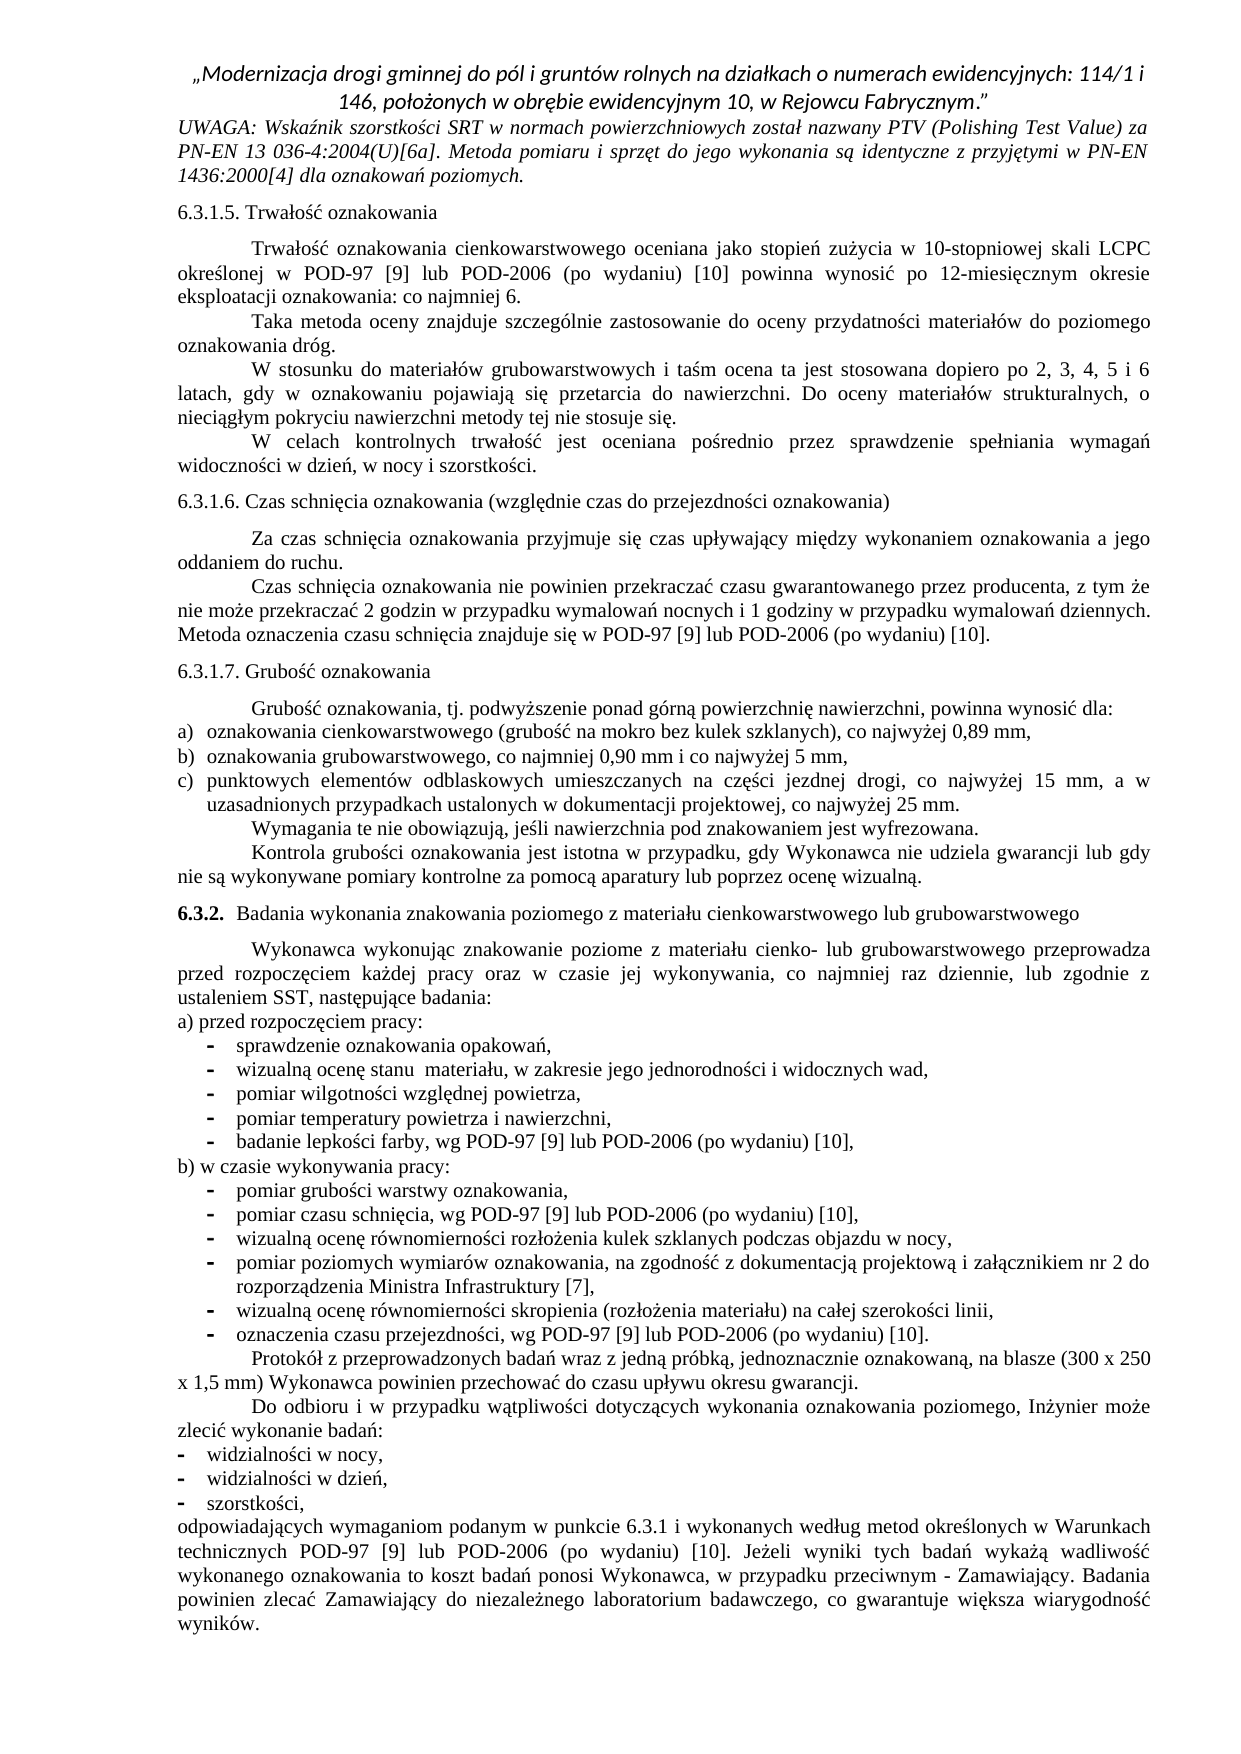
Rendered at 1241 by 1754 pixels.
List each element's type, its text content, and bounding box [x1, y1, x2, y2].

list szorstkości, [177, 1490, 1152, 1514]
list b) w czasie wykonywania pracy: [177, 1153, 1152, 1178]
list sprawdzenie oznakowania opakowań, [207, 1033, 1152, 1057]
list widzialności w dzień, [177, 1466, 1152, 1490]
text Wymagania te nie obowiązują, jeśli nawierzchnia pod znakowaniem jest wyfrezowana. [177, 816, 1152, 840]
list pomiar wilgotności względnej powietrza, [207, 1081, 1152, 1105]
text a) przed rozpoczęciem pracy: [177, 1009, 1152, 1033]
text 6.3.2. Badania wykonania znakowania poziomego z materiału cienkowarstwowego lub grubowarstwowego [177, 900, 1152, 924]
list widzialności w nocy, [177, 1442, 1152, 1466]
list wizualną ocenę stanu materiału, w zakresie jego jednorodności i widocznych wad, [207, 1057, 1152, 1081]
list pomiar poziomych wymiarów oznakowania, na zgodność z dokumentacją projektową i załącznikiem nr 2 do rozporządzenia Ministra Infrastruktury [7], [207, 1250, 1152, 1298]
text Wykonawca wykonując znakowanie poziome z materiału cienko- lub grubowarstwowego przeprowadza przed rozpoczęciem każdej pracy oraz w czasie jej wykonywania, co najmniej raz dziennie, lub zgodnie z ustaleniem SST, następujące badania: [177, 937, 1152, 1009]
list wizualną ocenę równomierności rozłożenia kulek szklanych podczas objazdu w nocy, [207, 1226, 1152, 1250]
text Kontrola grubości oznakowania jest istotna w przypadku, gdy Wykonawca nie udziela gwarancji lub gdy nie są wykonywane pomiary kontrolne za pomocą aparatury lub poprzez ocenę wizualną. [177, 840, 1152, 888]
text W celach kontrolnych trwałość jest oceniana pośrednio przez sprawdzenie spełniania wymagań widoczności w dzień, w nocy i szorstkości. [177, 429, 1152, 477]
list UWAGA: Wskaźnik szorstkości SRT w normach powierzchniowych został nazwany PTV (Polishing Test Value) za PN-EN 13 036-4:2004(U)[6a]. Metoda pomiaru i sprzęt do jego wykonania są identyczne z przyjętymi w PN-EN 1436:2000[4] dla oznakowań poziomych. [177, 115, 1152, 187]
text Grubość oznakowania, tj. podwyższenie ponad górną powierzchnię nawierzchni, powinna wynosić dla: [177, 695, 1152, 719]
list Do odbioru i w przypadku wątpliwości dotyczących wykonania oznakowania poziomego, Inżynier może zlecić wykonanie badań: [177, 1394, 1152, 1442]
list badanie lepkości farby, wg POD-97 [9] lub POD-2006 (po wydaniu) [10], [207, 1129, 1152, 1153]
text Za czas schnięcia oznakowania przyjmuje się czas upływający między wykonaniem oznakowania a jego oddaniem do ruchu. [177, 526, 1152, 574]
list pomiar temperatury powietrza i nawierzchni, [207, 1105, 1152, 1129]
text 6.3.1.7. Grubość oznakowania [177, 659, 1152, 683]
list Trwałość oznakowania cienkowarstwowego oceniana jako stopień zużycia w 10-stopniowej skali LCPC określonej w POD-97 [9] lub POD-2006 (po wydaniu) [10] powinna wynosić po 12-miesięcznym okresie eksploatacji oznakowania: co najmniej 6. [177, 236, 1152, 308]
list Protokół z przeprowadzonych badań wraz z jedną próbką, jednoznacznie oznakowaną, na blasze (300 x 250 x 1,5 mm) Wykonawca powinien przechować do czasu upływu okresu gwarancji. [177, 1346, 1152, 1394]
list wizualną ocenę równomierności skropienia (rozłożenia materiału) na całej szerokości linii, [207, 1298, 1152, 1322]
text W stosunku do materiałów grubowarstwowych i taśm ocena ta jest stosowana dopiero po 2, 3, 4, 5 i 6 latach, gdy w oznakowaniu pojawiają się przetarcia do nawierzchni. Do oceny materiałów strukturalnych, o nieciągłym pokryciu nawierzchni metody tej nie stosuje się. [177, 357, 1152, 429]
list oznaczenia czasu przejezdności, wg POD-97 [9] lub POD-2006 (po wydaniu) [10]. [207, 1322, 1152, 1346]
list pomiar grubości warstwy oznakowania, [207, 1178, 1152, 1202]
text 6.3.1.6. Czas schnięcia oznakowania (względnie czas do przejezdności oznakowania) [177, 489, 1152, 513]
list oznakowania grubowarstwowego, co najmniej 0,90 mm i co najwyżej 5 mm, [177, 743, 1152, 768]
list 6.3.1.5. Trwałość oznakowania [177, 200, 1152, 224]
text Taka metoda oceny znajduje szczególnie zastosowanie do oceny przydatności materiałów do poziomego oznakowania dróg. [177, 308, 1152, 357]
list oznakowania cienkowarstwowego (grubość na mokro bez kulek szklanych), co najwyżej 0,89 mm, [177, 719, 1152, 743]
list odpowiadających wymaganiom podanym w punkcie 6.3.1 i wykonanych według metod określonych w Warunkach technicznych POD-97 [9] lub POD-2006 (po wydaniu) [10]. Jeżeli wyniki tych badań wykażą wadliwość wykonanego oznakowania to koszt badań ponosi Wykonawca, w przypadku przeciwnym - Zamawiający. Badania powinien zlecać Zamawiający do niezależnego laboratorium badawczego, co gwarantuje większa wiarygodność wyników. [177, 1514, 1152, 1635]
list pomiar czasu schnięcia, wg POD-97 [9] lub POD-2006 (po wydaniu) [10], [207, 1202, 1152, 1226]
text Czas schnięcia oznakowania nie powinien przekraczać czasu gwarantowanego przez producenta, z tym że nie może przekraczać 2 godzin w przypadku wymalowań nocnych i 1 godziny w przypadku wymalowań dziennych. Metoda oznaczenia czasu schnięcia znajduje się w POD-97 [9] lub POD-2006 (po wydaniu) [10]. [177, 574, 1152, 646]
list punktowych elementów odblaskowych umieszczanych na części jezdnej drogi, co najwyżej 15 mm, a w uzasadnionych przypadkach ustalonych w dokumentacji projektowej, co najwyżej 25 mm. [177, 768, 1152, 816]
